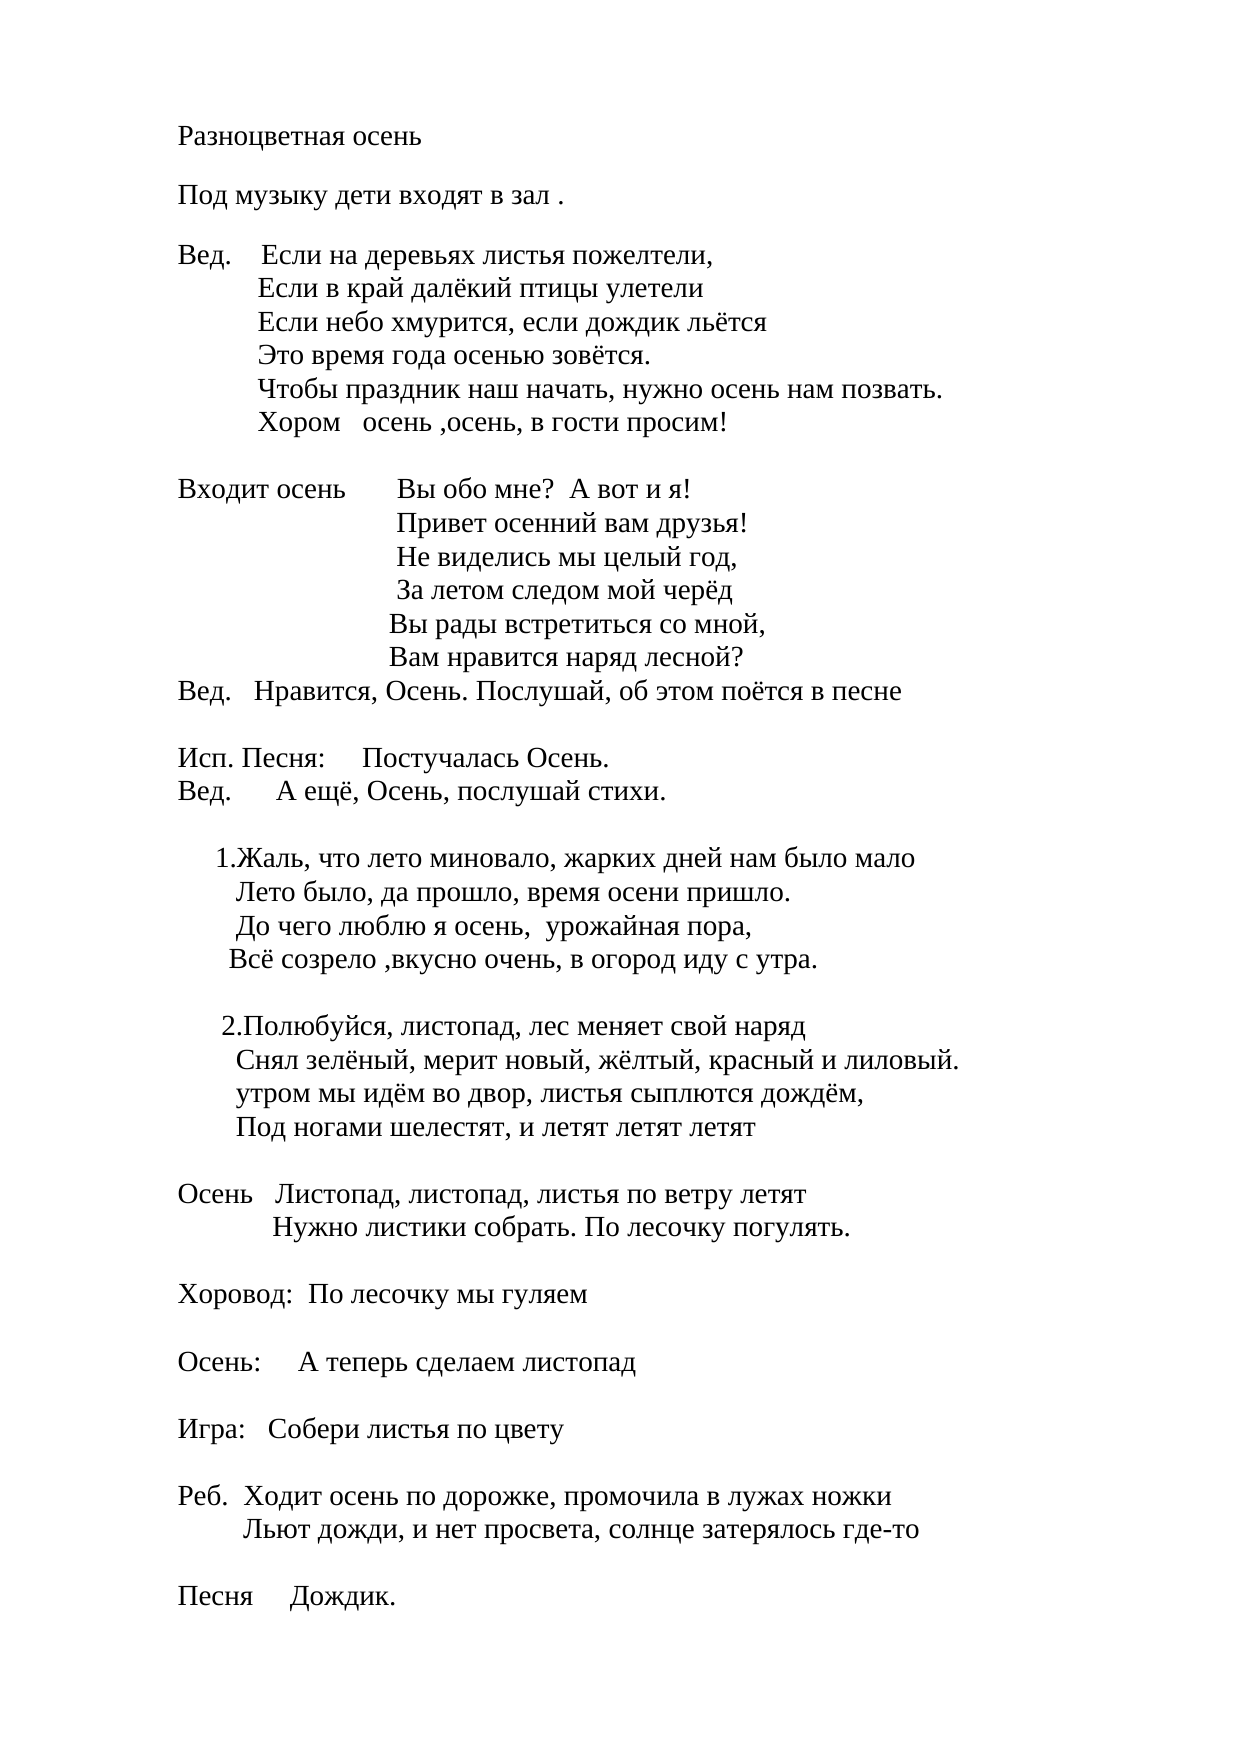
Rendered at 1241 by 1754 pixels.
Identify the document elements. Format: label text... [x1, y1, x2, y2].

text Привет осенний вам друзья! [177, 505, 1152, 539]
text Реб. Ходит осень по дорожке, промочила в лужах ножки [177, 1478, 1152, 1511]
text Лето было, да прошло, время осени пришло. [177, 874, 1152, 908]
text Нужно листики собрать. По лесочку погулять. [177, 1209, 1152, 1243]
text За летом следом мой черёд [177, 572, 1152, 606]
text Вам нравится наряд лесной? [177, 639, 1152, 673]
text Не виделись мы целый год, [177, 539, 1152, 572]
text Чтобы праздник наш начать, нужно осень нам позвать. [177, 371, 1152, 404]
text Осень: А теперь сделаем листопад [177, 1344, 1152, 1377]
text Входит осень Вы обо мне? А вот и я! [177, 472, 1152, 505]
text Под музыку дети входят в зал . [177, 177, 1152, 211]
text Игра: Собери листья по цвету [177, 1411, 1152, 1444]
text Всё созрело ,вкусно очень, в огород иду с утра. [177, 941, 1152, 975]
text Если в край далёкий птицы улетели [177, 270, 1152, 304]
text Хоровод: По лесочку мы гуляем [177, 1277, 1152, 1310]
text Осень Листопад, листопад, листья по ветру летят [177, 1176, 1152, 1209]
text 1.Жаль, что лето миновало, жарких дней нам было мало [215, 841, 1152, 874]
text Вед. Если на деревьях листья пожелтели, [177, 237, 1152, 270]
text Льют дожди, и нет просвета, солнце затерялось где-то [177, 1511, 1152, 1545]
text Разноцветная осень [177, 118, 1152, 152]
text Если небо хмурится, если дождик льётся [177, 304, 1152, 337]
text Вы рады встретиться со мной, [177, 606, 1152, 639]
text Вед. Нравится, Осень. Послушай, об этом поётся в песне [177, 673, 1152, 706]
text Это время года осенью зовётся. [177, 337, 1152, 371]
text 2.Полюбуйся, листопад, лес меняет свой наряд [177, 1008, 1152, 1042]
text Исп. Песня: Постучалась Осень. [177, 740, 1152, 773]
text До чего люблю я осень, урожайная пора, [177, 908, 1152, 941]
text Хором осень ,осень, в гости просим! [177, 404, 1152, 438]
text Под ногами шелестят, и летят летят летят [177, 1109, 1152, 1142]
text Вед. А ещё, Осень, послушай стихи. [177, 773, 1152, 807]
text утром мы идём во двор, листья сыплются дождём, [177, 1075, 1152, 1109]
text Снял зелёный, мерит новый, жёлтый, красный и лиловый. [177, 1042, 1152, 1075]
text Песня Дождик. [177, 1578, 1152, 1612]
